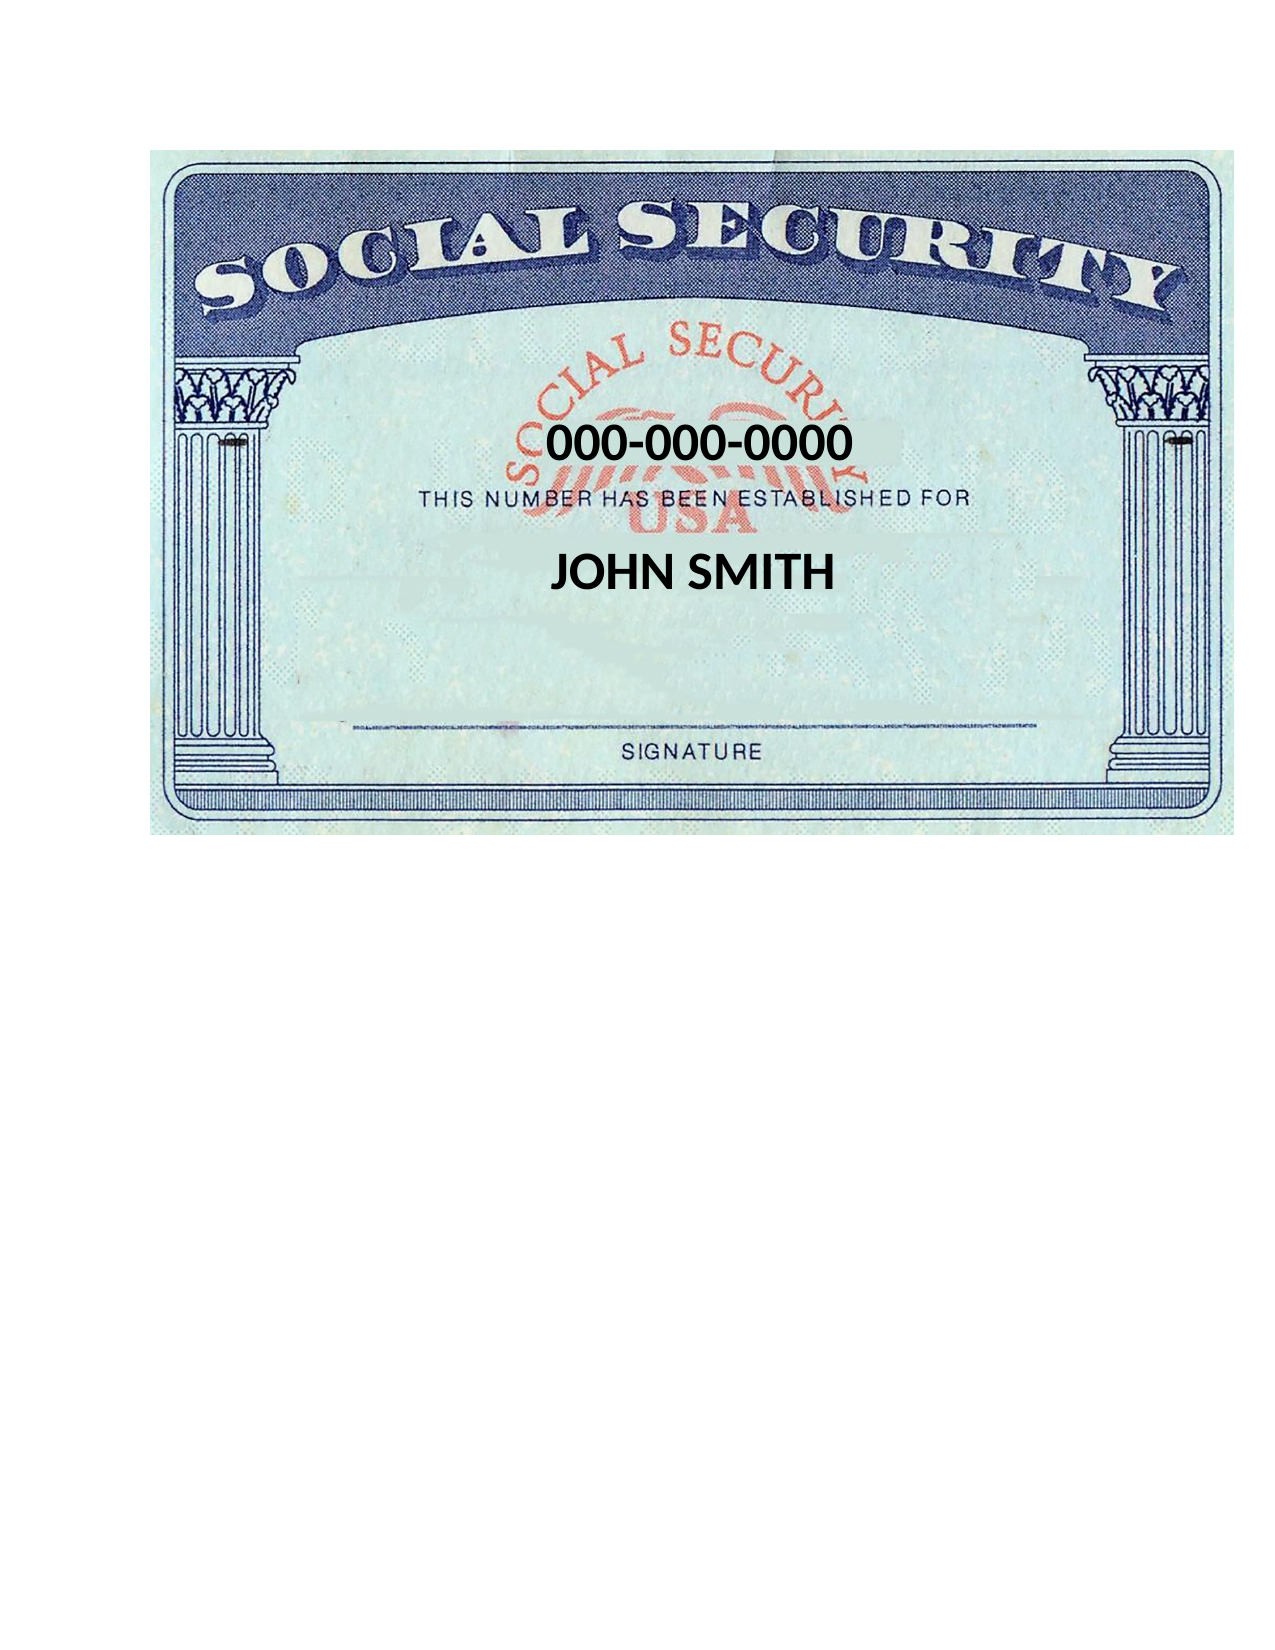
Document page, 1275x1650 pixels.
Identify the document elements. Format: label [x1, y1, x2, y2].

picture [150, 150, 1235, 835]
